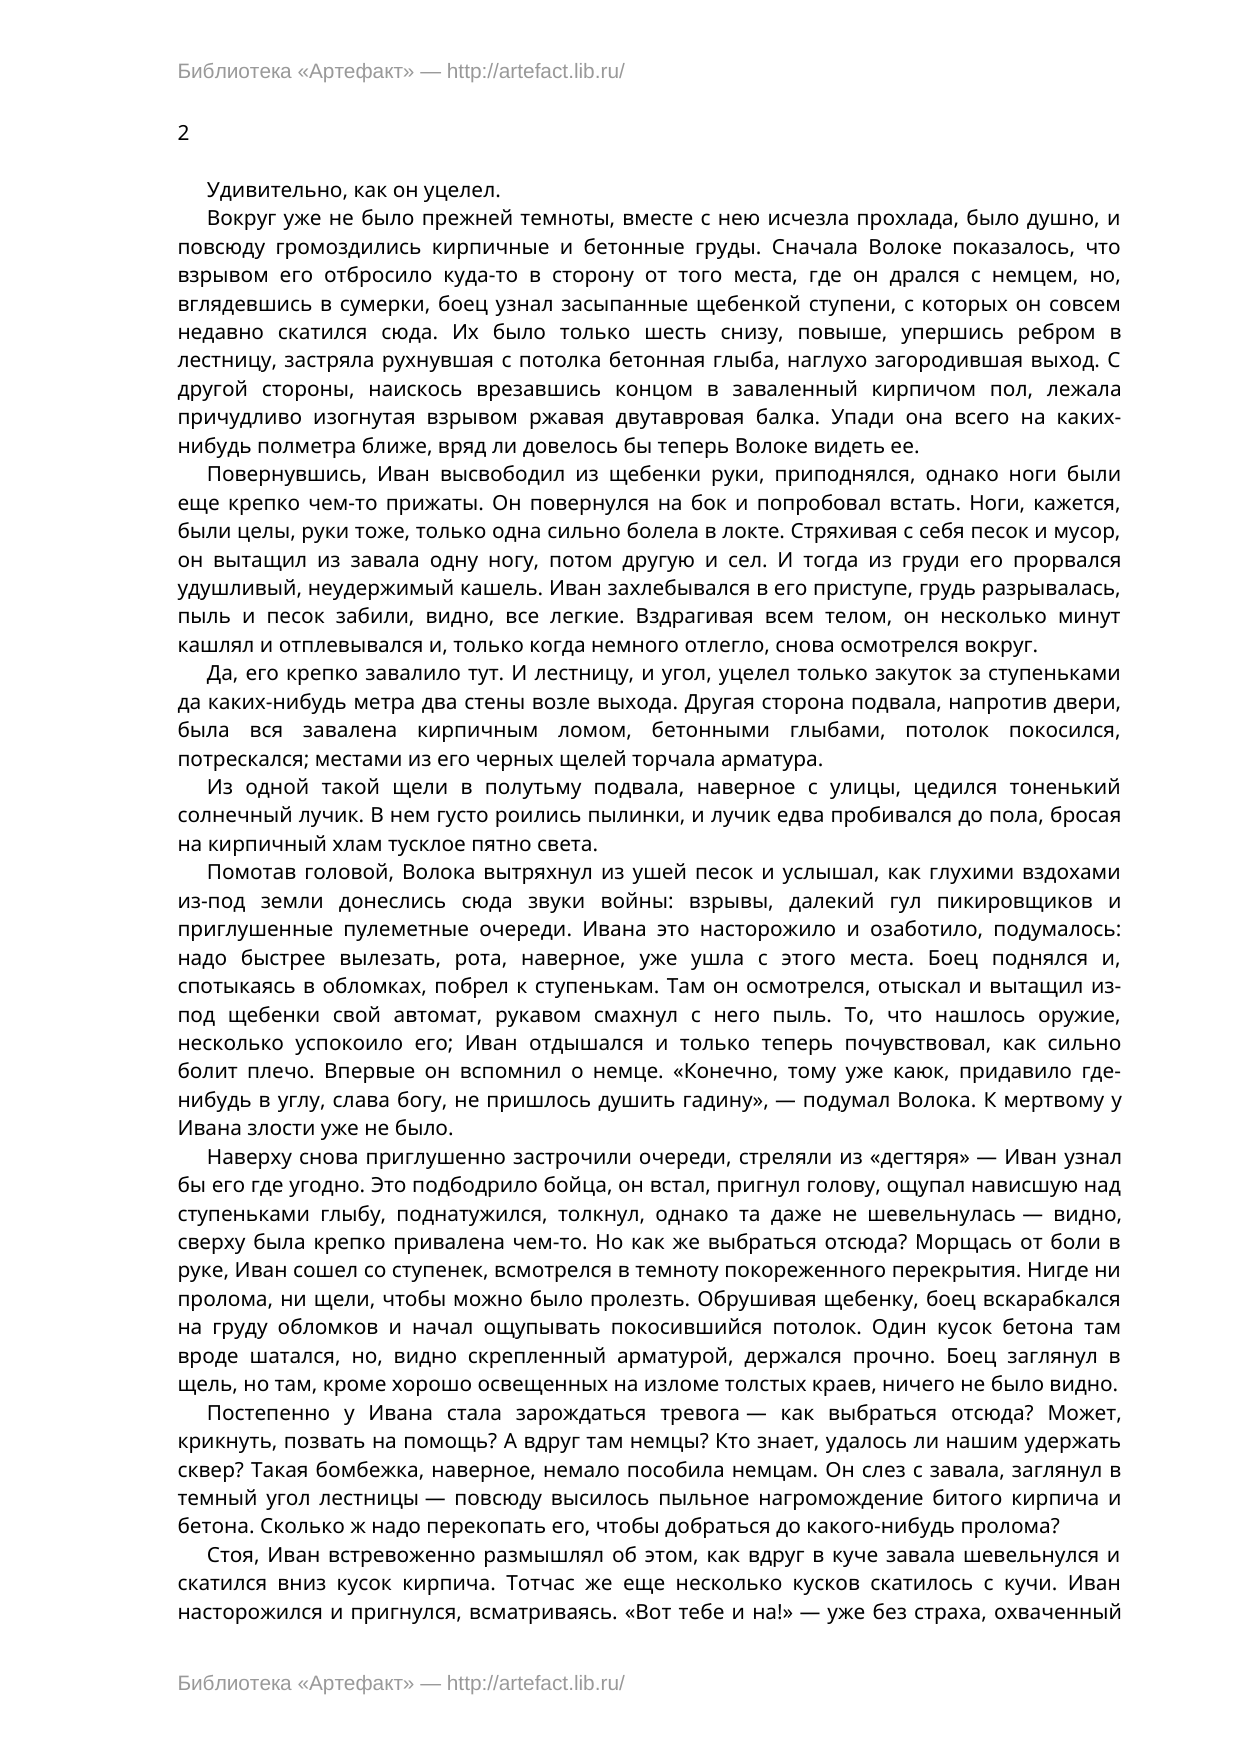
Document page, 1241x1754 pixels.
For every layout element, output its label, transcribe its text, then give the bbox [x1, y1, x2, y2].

text Постепенно у Ивана стала зарождаться тревога — как выбраться отсюда? Может, крикнуть, позвать на помощь? А вдруг там немцы? Кто знает, удалось ли нашим удержать сквер? Такая бомбежка, наверное, немало пособила немцам. Он слез с завала, заглянул в темный угол лестницы — повсюду высилось пыльное нагромождение битого кирпича и бетона. Сколько ж надо перекопать его, чтобы добраться до какого-нибудь пролома? [177, 1398, 1122, 1540]
text Удивительно, как он уцелел. [177, 175, 1122, 203]
text Помотав головой, Волока вытряхнул из ушей песок и услышал, как глухими вздохами из-под земли донеслись сюда звуки войны: взрывы, далекий гул пикировщиков и приглушенные пулеметные очереди. Ивана это насторожило и озаботило, подумалось: надо быстрее вылезать, рота, наверное, уже ушла с этого места. Боец поднялся и, спотыкаясь в обломках, побрел к ступенькам. Там он осмотрелся, отыскал и вытащил из-под щебенки свой автомат, рукавом смахнул с него пыль. То, что нашлось оружие, несколько успокоило его; Иван отдышался и только теперь почувствовал, как сильно болит плечо. Впервые он вспомнил о немце. «Конечно, тому уже каюк, придавило где-нибудь в углу, слава богу, не пришлось душить гадину», — подумал Волока. К мертвому у Ивана злости уже не было. [177, 857, 1122, 1142]
text Из одной такой щели в полутьму подвала, наверное с улицы, цедился тоненький солнечный лучик. В нем густо роились пылинки, и лучик едва пробивался до пола, бросая на кирпичный хлам тусклое пятно света. [177, 772, 1122, 857]
subtitle 2 [177, 118, 1122, 147]
text Вокруг уже не было прежней темноты, вместе с нею исчезла прохлада, было душно, и повсюду громоздились кирпичные и бетонные груды. Сначала Волоке показалось, что взрывом его отбросило куда-то в сторону от того места, где он дрался с немцем, но, вглядевшись в сумерки, боец узнал засыпанные щебенкой ступени, с которых он совсем недавно скатился сюда. Их было только шесть снизу, повыше, упершись ребром в лестницу, застряла рухнувшая с потолка бетонная глыба, наглухо загородившая выход. С другой стороны, наискось врезавшись концом в заваленный кирпичом пол, лежала причудливо изогнутая взрывом ржавая двутавровая балка. Упади она всего на каких-нибудь полметра ближе, вряд ли довелось бы теперь Волоке видеть ее. [177, 203, 1122, 459]
text Да, его крепко завалило тут. И лестницу, и угол, уцелел только закуток за ступеньками да каких-нибудь метра два стены возле выхода. Другая сторона подвала, напротив двери, была вся завалена кирпичным ломом, бетонными глыбами, потолок покосился, потрескался; местами из его черных щелей торчала арматура. [177, 658, 1122, 772]
text Наверху снова приглушенно застрочили очереди, стреляли из «дегтяря» — Иван узнал бы его где угодно. Это подбодрило бойца, он встал, пригнул голову, ощупал нависшую над ступеньками глыбу, поднатужился, толкнул, однако та даже не шевельнулась — видно, сверху была крепко привалена чем-то. Но как же выбраться отсюда? Морщась от боли в руке, Иван сошел со ступенек, всмотрелся в темноту покореженного перекрытия. Нигде ни пролома, ни щели, чтобы можно было пролезть. Обрушивая щебенку, боец вскарабкался на груду обломков и начал ощупывать покосившийся потолок. Один кусок бетона там вроде шатался, но, видно скрепленный арматурой, держался прочно. Боец заглянул в щель, но там, кроме хорошо освещенных на изломе толстых краев, ничего не было видно. [177, 1142, 1122, 1398]
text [177, 1540, 1122, 1625]
text Повернувшись, Иван высвободил из щебенки руки, приподнялся, однако ноги были еще крепко чем-то прижаты. Он повернулся на бок и попробовал встать. Ноги, кажется, были целы, руки тоже, только одна сильно болела в локте. Стряхивая с себя песок и мусор, он вытащил из завала одну ногу, потом другую и сел. И тогда из груди его прорвался удушливый, неудержимый кашель. Иван захлебывался в его приступе, грудь разрывалась, пыль и песок забили, видно, все легкие. Вздрагивая всем телом, он несколько минут кашлял и отплевывался и, только когда немного отлегло, снова осмотрелся вокруг. [177, 459, 1122, 658]
